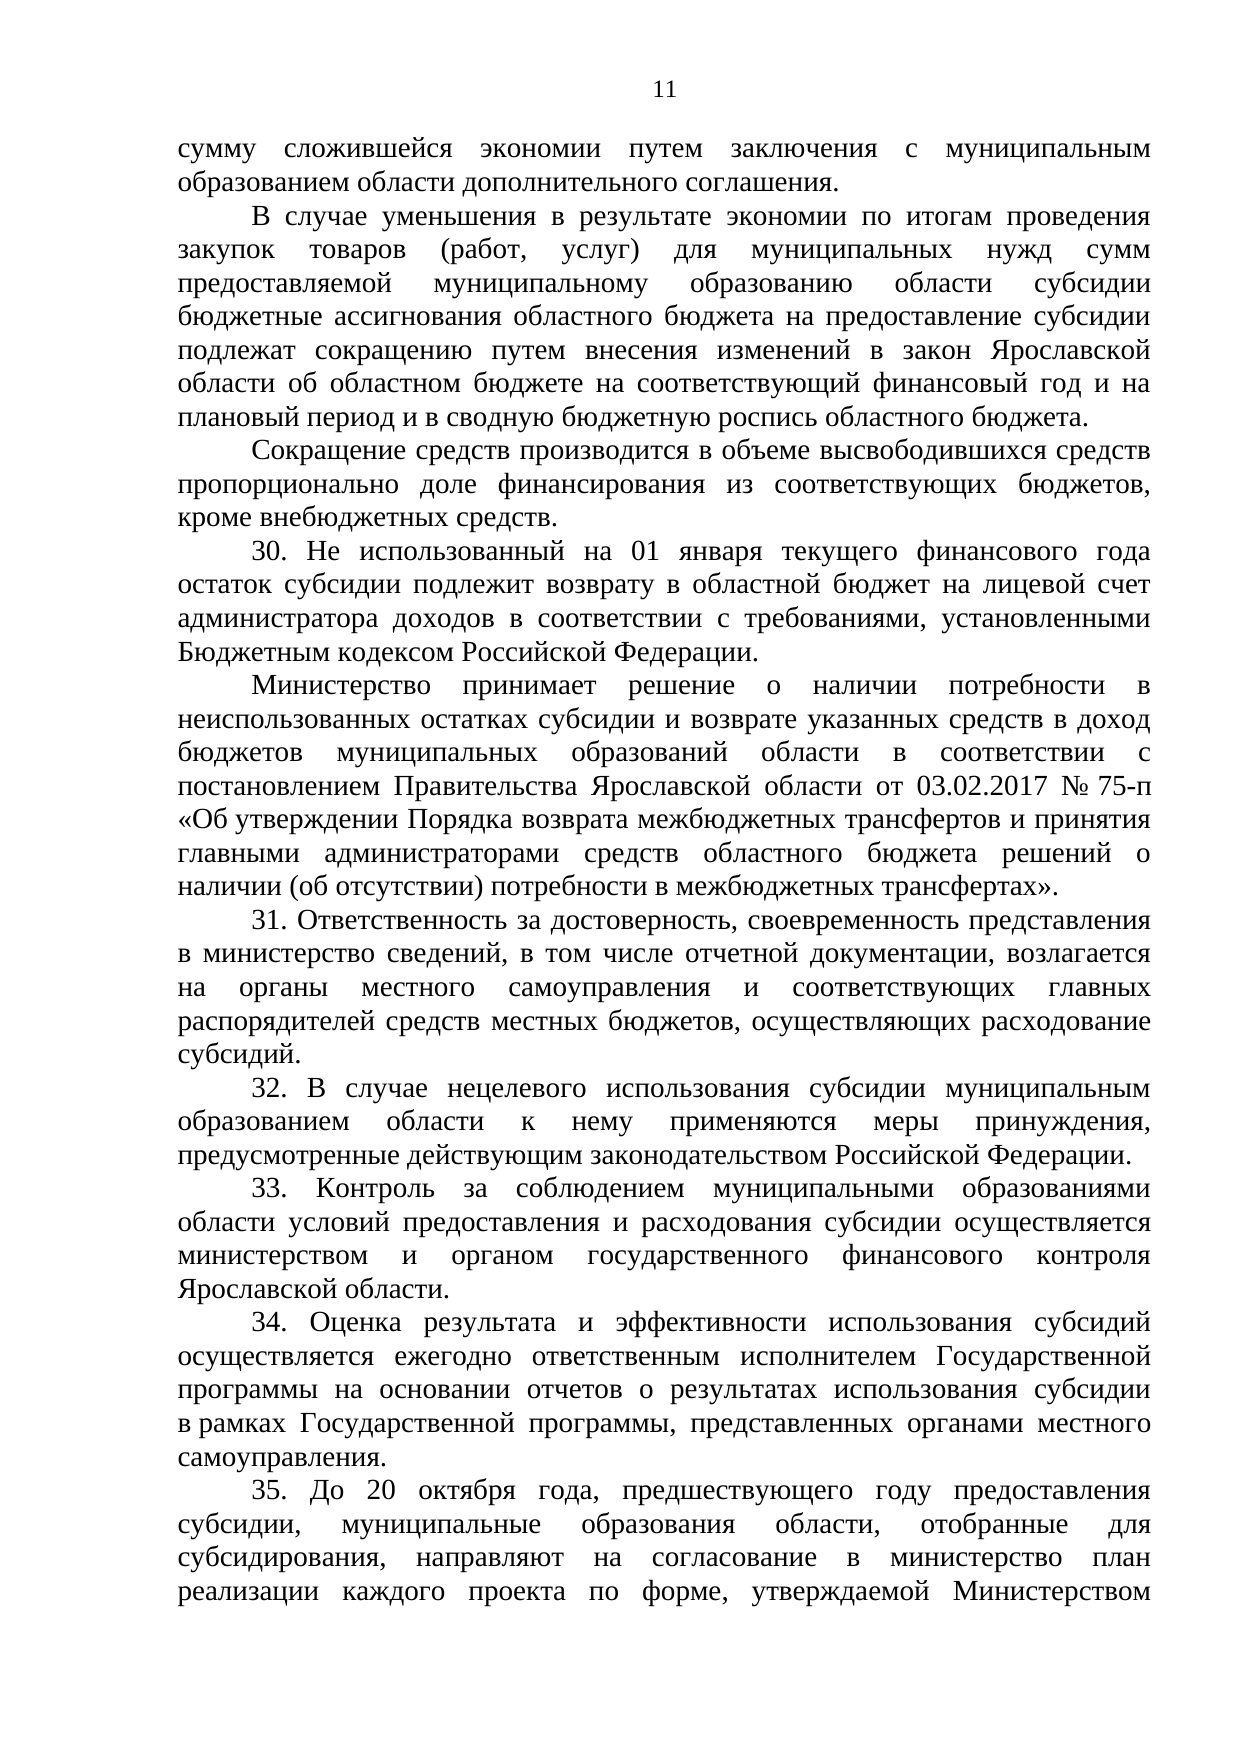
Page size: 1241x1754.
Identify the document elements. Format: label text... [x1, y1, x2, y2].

text 31. Ответственность за достоверность, своевременность представления в министерство сведений, в том числе отчетной документации, возлагается на органы местного самоуправления и соответствующих главных распорядителей средств местных бюджетов, осуществляющих расходование субсидий. [177, 902, 1152, 1070]
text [177, 1472, 1152, 1606]
text Сокращение средств производится в объеме высвободившихся средств пропорционально доле финансирования из соответствующих бюджетов, кроме внебюджетных средств. [177, 432, 1152, 533]
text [177, 131, 1152, 198]
text 32. В случае нецелевого использования субсидии муниципальным образованием области к нему применяются меры принуждения, предусмотренные действующим законодательством Российской Федерации. [177, 1070, 1152, 1170]
text 30. Не использованный на 01 января текущего финансового года остаток субсидии подлежит возврату в областной бюджет на лицевой счет администратора доходов в соответствии с требованиями, установленными Бюджетным кодексом Российской Федерации. [177, 533, 1152, 667]
text Министерство принимает решение о наличии потребности в неиспользованных остатках субсидии и возврате указанных средств в доход бюджетов муниципальных образований области в соответствии с постановлением Правительства Ярославской области от 03.02.2017 № 75-п «Об утверждении Порядка возврата межбюджетных трансфертов и принятия главными администраторами средств областного бюджета решений о наличии (об отсутствии) потребности в межбюджетных трансфертах». [177, 667, 1152, 902]
text В случае уменьшения в результате экономии по итогам проведения закупок товаров (работ, услуг) для муниципальных нужд сумм предоставляемой муниципальному образованию области субсидии бюджетные ассигнования областного бюджета на предоставление субсидии подлежат сокращению путем внесения изменений в закон Ярославской области об областном бюджете на соответствующий финансовый год и на плановый период и в сводную бюджетную роспись областного бюджета. [177, 198, 1152, 432]
text 34. Оценка результата и эффективности использования субсидий осуществляется ежегодно ответственным исполнителем Государственной программы на основании отчетов о результатах использования субсидии в рамках Государственной программы, представленных органами местного самоуправления. [177, 1304, 1152, 1472]
text 33. Контроль за соблюдением муниципальными образованиями области условий предоставления и расходования субсидии осуществляется министерством и органом государственного финансового контроля Ярославской области. [177, 1170, 1152, 1304]
